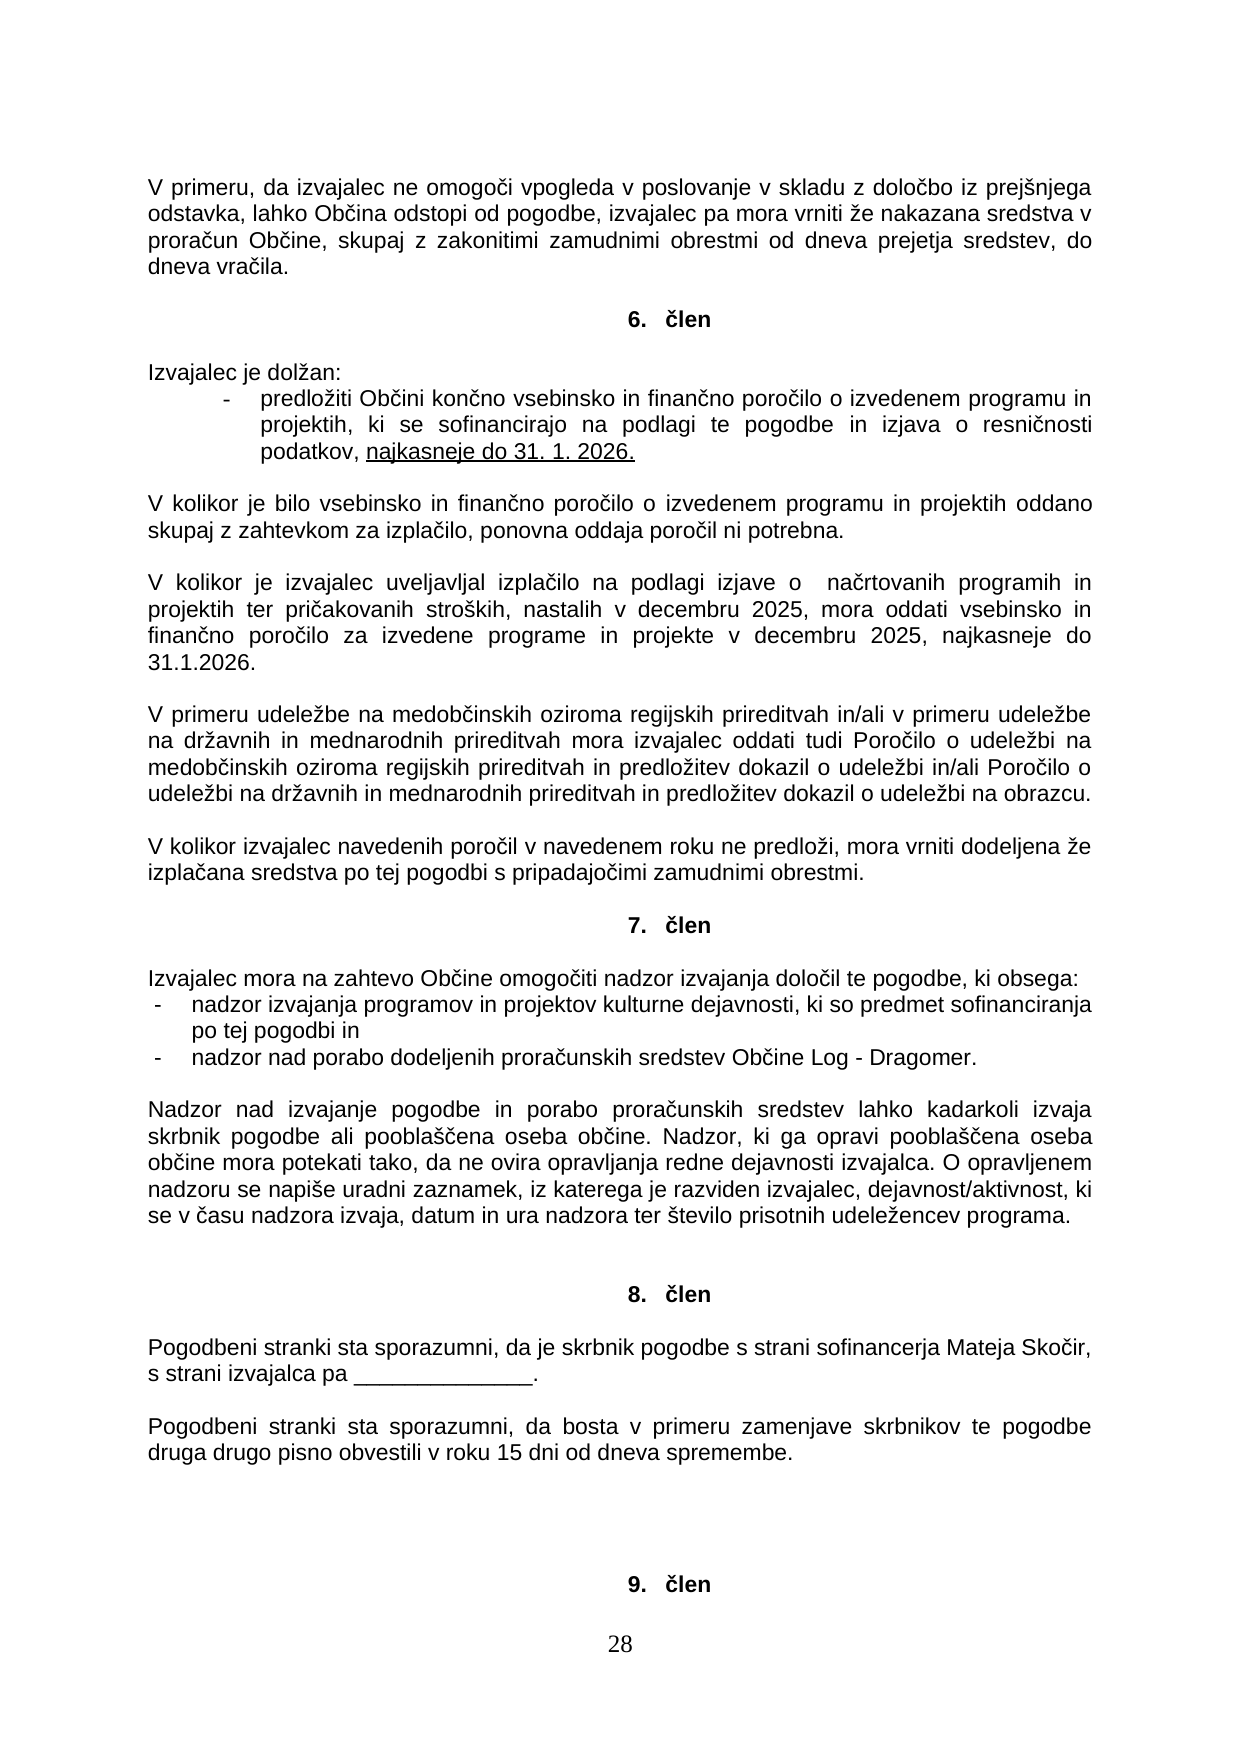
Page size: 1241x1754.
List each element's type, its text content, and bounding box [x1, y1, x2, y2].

list člen [628, 1281, 1093, 1307]
list člen [628, 912, 1093, 938]
text V primeru, da izvajalec ne omogoči vpogleda v poslovanje v skladu z določbo iz prejšnjega odstavka, lahko Občina odstopi od pogodbe, izvajalec pa mora vrniti že nakazana sredstva v proračun Občine, skupaj z zakonitimi zamudnimi obrestmi od dneva prejetja sredstev, do dneva vračila. [148, 174, 1093, 279]
text V primeru udeležbe na medobčinskih oziroma regijskih prireditvah in/ali v primeru udeležbe na državnih in mednarodnih prireditvah mora izvajalec oddati tudi Poročilo o udeležbi na medobčinskih oziroma regijskih prireditvah in predložitev dokazil o udeležbi in/ali Poročilo o udeležbi na državnih in mednarodnih prireditvah in predložitev dokazil o udeležbi na obrazcu. [148, 701, 1093, 807]
list predložiti Občini končno vsebinsko in finančno poročilo o izvedenem programu in projektih, ki se sofinancirajo na podlagi te pogodbe in izjava o resničnosti podatkov, najkasneje do 31. 1. 2026. [223, 385, 1093, 464]
text Izvajalec je dolžan: [148, 358, 1093, 385]
text Pogodbeni stranki sta sporazumni, da bosta v primeru zamenjave skrbnikov te pogodbe druga drugo pisno obvestili v roku 15 dni od dneva spremembe. [148, 1413, 1093, 1465]
text Nadzor nad izvajanje pogodbe in porabo proračunskih sredstev lahko kadarkoli izvaja skrbnik pogodbe ali pooblaščena oseba občine. Nadzor, ki ga opravi pooblaščena oseba občine mora potekati tako, da ne ovira opravljanja redne dejavnosti izvajalca. O opravljenem nadzoru se napiše uradni zaznamek, iz katerega je razviden izvajalec, dejavnost/aktivnost, ki se v času nadzora izvaja, datum in ura nadzora ter število prisotnih udeležencev programa. [148, 1096, 1093, 1228]
text Izvajalec mora na zahtevo Občine omogočiti nadzor izvajanja določil te pogodbe, ki obsega: [148, 965, 1093, 991]
list člen [628, 306, 1093, 332]
text V kolikor je bilo vsebinsko in finančno poročilo o izvedenem programu in projektih oddano skupaj z zahtevkom za izplačilo, ponovna oddaja poročil ni potrebna. [148, 490, 1093, 543]
text V kolikor je izvajalec uveljavljal izplačilo na podlagi izjave o načrtovanih programih in projektih ter pričakovanih stroških, nastalih v decembru 2025, mora oddati vsebinsko in finančno poročilo za izvedene programe in projekte v decembru 2025, najkasneje do 31.1.2026. [148, 569, 1093, 675]
list člen [628, 1571, 1093, 1597]
text Pogodbeni stranki sta sporazumni, da je skrbnik pogodbe s strani sofinancerja Mateja Skočir, s strani izvajalca pa ______________. [148, 1334, 1093, 1386]
text V kolikor izvajalec navedenih poročil v navedenem roku ne predloži, mora vrniti dodeljena že izplačana sredstva po tej pogodbi s pripadajočimi zamudnimi obrestmi. [148, 833, 1093, 886]
list nadzor nad porabo dodeljenih proračunskih sredstev Občine Log - Dragomer. [154, 1044, 1093, 1070]
list nadzor izvajanja programov in projektov kulturne dejavnosti, ki so predmet sofinanciranja po tej pogodbi in [154, 991, 1093, 1044]
